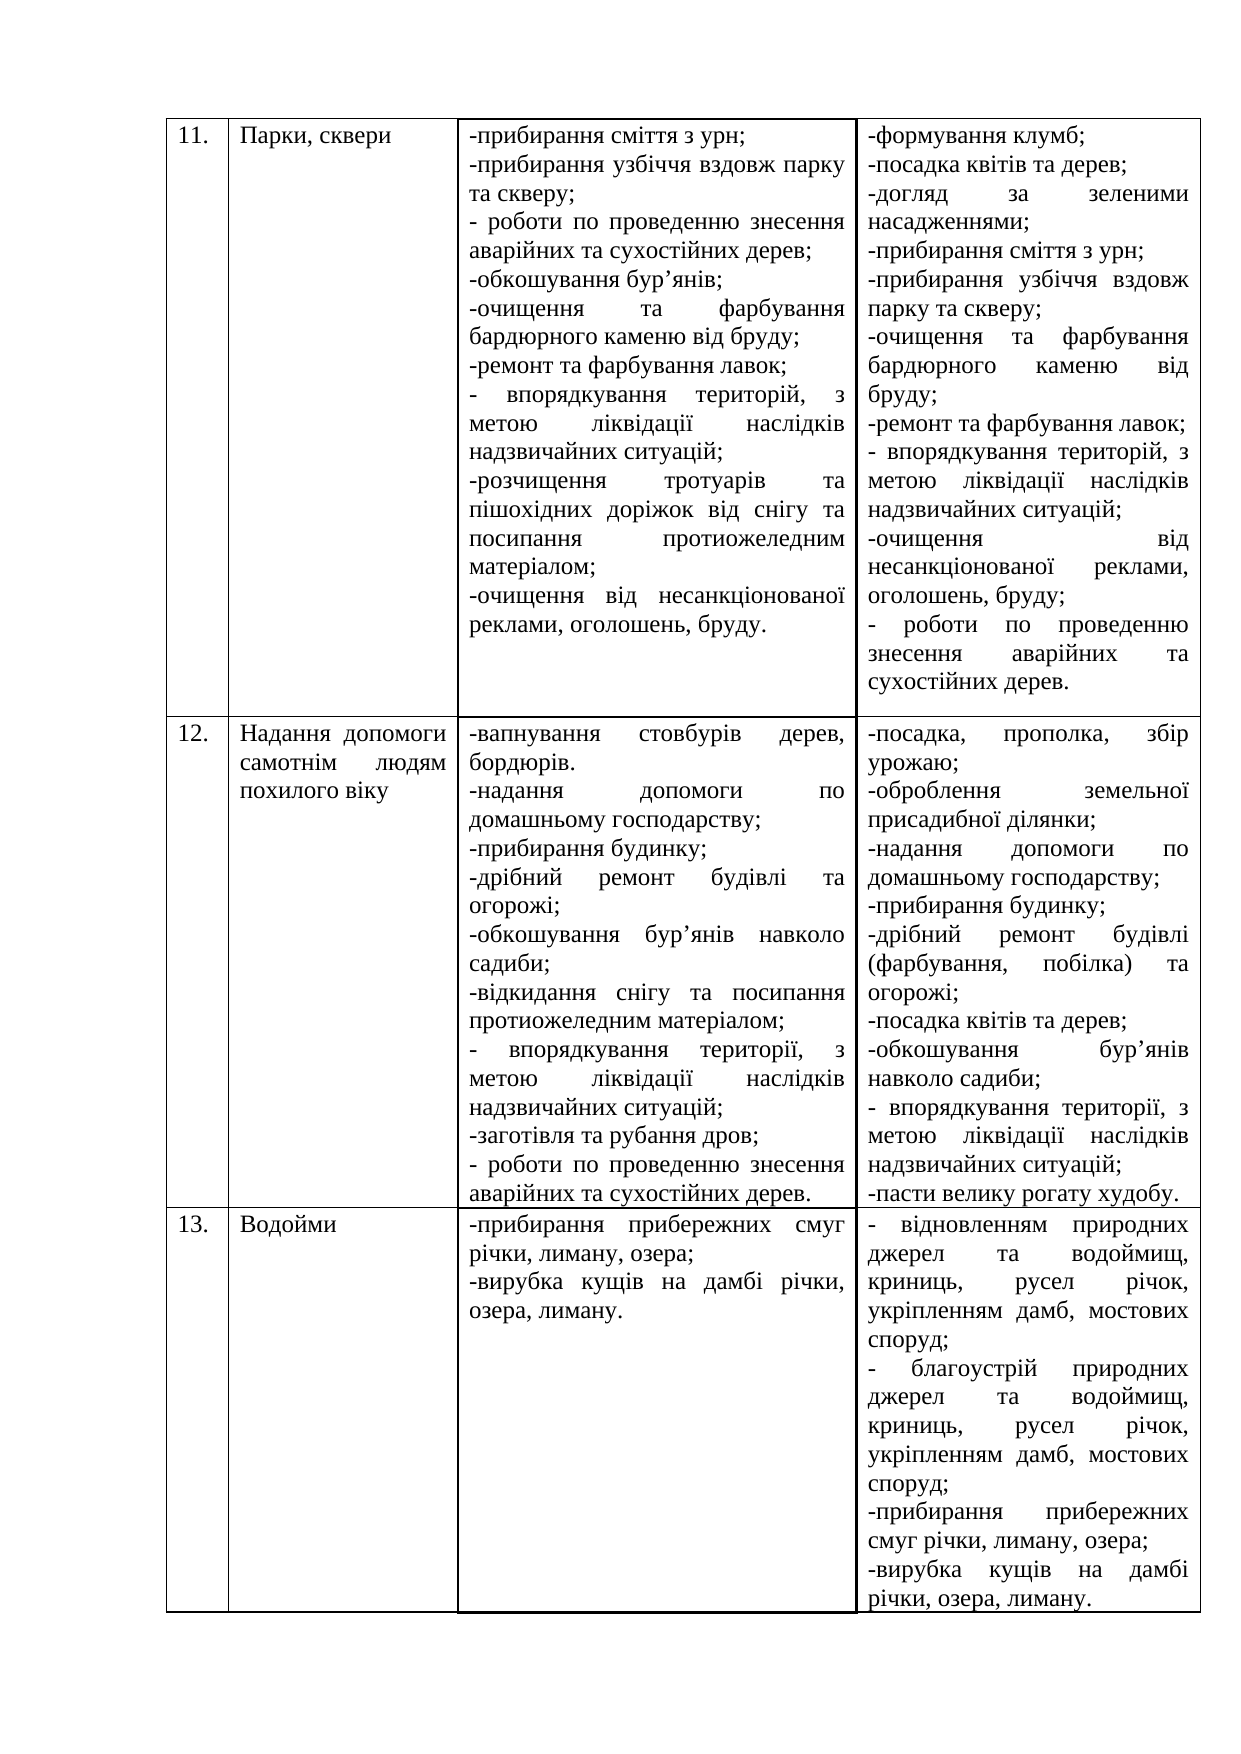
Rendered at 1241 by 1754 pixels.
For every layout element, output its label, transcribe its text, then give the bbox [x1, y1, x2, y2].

table_cell 11. [167, 119, 228, 716]
table_cell -посадка, прополка, збір урожаю; -оброблення земельної присадибної ділянки; -надання допомоги по домашньому господарству; -прибирання будинку; -дрібний ремонт будівлі (фарбування, побілка) та огорожі; -посадка квітів та дерев; -обкошування бур’янів навколо садиби; - впорядкування території, з метою ліквідації наслідків надзвичайних ситуацій; -пасти велику рогату худобу. [858, 717, 1200, 1207]
table_cell 13. [167, 1208, 228, 1611]
table_cell -прибирання прибережних смуг річки, лиману, озера; -вирубка кущів на дамбі річки, озера, лиману. [459, 1209, 855, 1611]
table_cell Надання допомоги самотнім людям похилого віку [229, 717, 457, 1207]
table_cell - відновленням природних джерел та водоймищ, криниць, русел річок, укріпленням дамб, мостових споруд; - благоустрій природних джерел та водоймищ, криниць, русел річок, укріпленням дамб, мостових споруд; -прибирання прибережних смуг річки, лиману, озера; -вирубка кущів на дамбі річки, озера, лиману. [858, 1208, 1200, 1611]
table_cell -вапнування стовбурів дерев, бордюрів. -надання допомоги по домашньому господарству; -прибирання будинку; -дрібний ремонт будівлі та огорожі; -обкошування бур’янів навколо садиби; -відкидання снігу та посипання протиожеледним матеріалом; - впорядкування території, з метою ліквідації наслідків надзвичайних ситуацій; -заготівля та рубання дров; - роботи по проведенню знесення аварійних та сухостійних дерев. [459, 718, 855, 1207]
table_cell Водойми [229, 1208, 457, 1611]
table_cell -прибирання сміття з урн; -прибирання узбіччя вздовж парку та скверу; - роботи по проведенню знесення аварійних та сухостійних дерев; -обкошування бур’янів; -очищення та фарбування бардюрного каменю від бруду; -ремонт та фарбування лавок; - впорядкування територій, з метою ліквідації наслідків надзвичайних ситуацій; -розчищення тротуарів та пішохідних доріжок від снігу та посипання протиожеледним матеріалом; -очищення від несанкціонованої реклами, оголошень, бруду. [459, 120, 855, 716]
table_cell 12. [167, 717, 228, 1207]
table_cell Парки, сквери [229, 119, 457, 716]
table_cell -формування клумб; -посадка квітів та дерев; -догляд за зеленими насадженнями; -прибирання сміття з урн; -прибирання узбіччя вздовж парку та скверу; -очищення та фарбування бардюрного каменю від бруду; -ремонт та фарбування лавок; - впорядкування територій, з метою ліквідації наслідків надзвичайних ситуацій; -очищення від несанкціонованої реклами, оголошень, бруду; - роботи по проведенню знесення аварійних та сухостійних дерев. [858, 119, 1200, 716]
